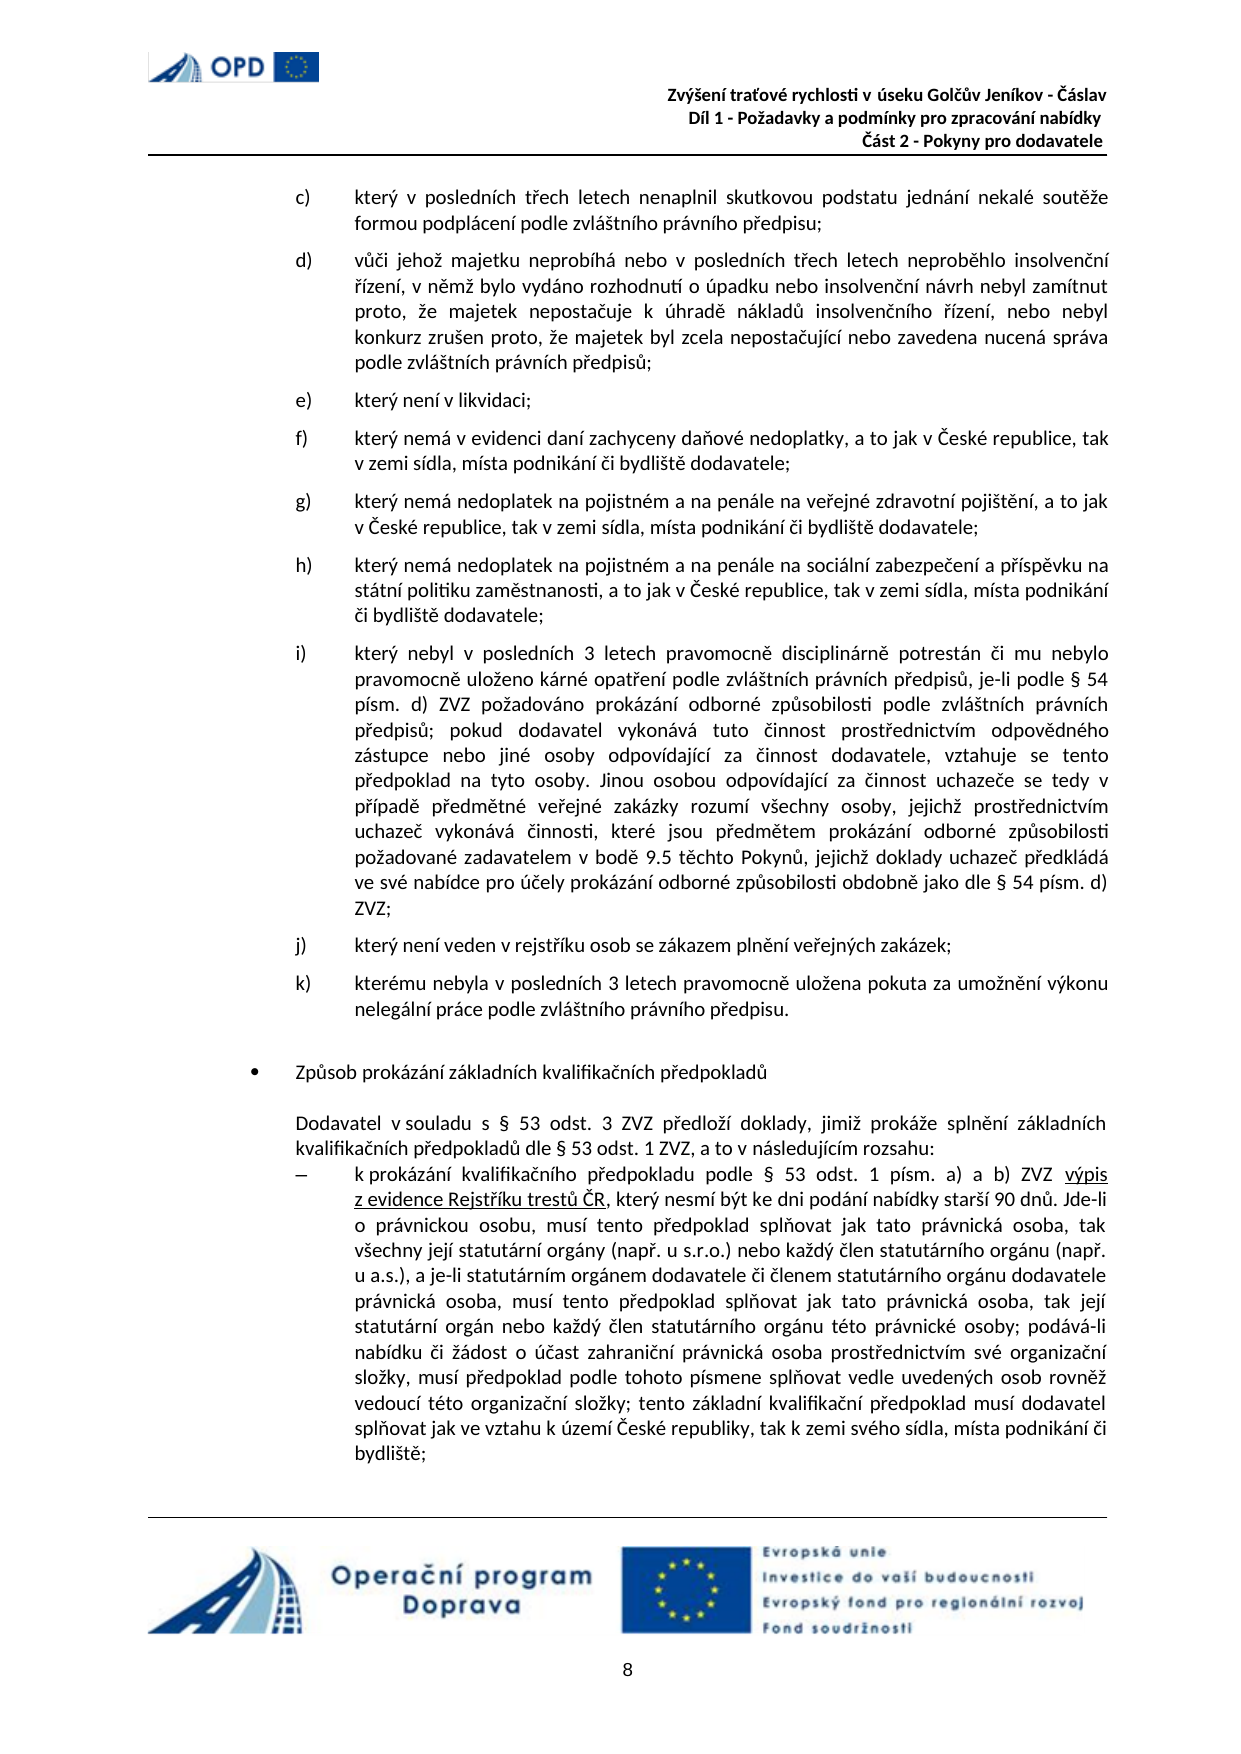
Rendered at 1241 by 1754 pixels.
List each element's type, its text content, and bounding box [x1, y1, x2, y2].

text i) který nebyl v posledních 3 letech pravomocně disciplinárně potrestán či mu nebylo pravomocně uloženo kárné opatření podle zvláštních právních předpisů, je-li podle § 54 písm. d) ZVZ požadováno prokázání odborné způsobilosti podle zvláštních právních předpisů; pokud dodavatel vykonává tuto činnost prostřednictvím odpovědného zástupce nebo jiné osoby odpovídající za činnost dodavatele, vztahuje se tento předpoklad na tyto osoby. Jinou osobou odpovídající za činnost uchazeče se tedy v případě předmětné veřejné zakázky rozumí všechny osoby, jejichž prostřednictvím uchazeč vykonává činnosti, které jsou předmětem prokázání odborné způsobilosti požadované zadavatelem v bodě 9.5 těchto Pokynů, jejichž doklady uchazeč předkládá ve své nabídce pro účely prokázání odborné způsobilosti obdobně jako dle § 54 písm. d) ZVZ; [295, 641, 1110, 920]
text e) který není v likvidaci; [295, 387, 1110, 413]
text h) který nemá nedoplatek na pojistném a na penále na sociální zabezpečení a příspěvku na státní politiku zaměstnanosti, a to jak v České republice, tak v zemi sídla, místa podnikání či bydliště dodavatele; [295, 552, 1110, 628]
list k prokázání kvalifikačního předpokladu podle § 53 odst. 1 písm. a) a b) ZVZ výpis z evidence Rejstříku trestů ČR, který nesmí být ke dni podání nabídky starší 90 dnů. Jde-li o právnickou osobu, musí tento předpoklad splňovat jak tato právnická osoba, tak všechny její statutární orgány (např. u s.r.o.) nebo každý člen statutárního orgánu (např. u a.s.), a je-li statutárním orgánem dodavatele či členem statutárního orgánu dodavatele právnická osoba, musí tento předpoklad splňovat jak tato právnická osoba, tak její statutární orgán nebo každý člen statutárního orgánu této právnické osoby; podává-li nabídku či žádost o účast zahraniční právnická osoba prostřednictvím své organizační složky, musí předpoklad podle tohoto písmene splňovat vedle uvedených osob rovněž vedoucí této organizační složky; tento základní kvalifikační předpoklad musí dodavatel splňovat jak ve vztahu k území České republiky, tak k zemi svého sídla, místa podnikání či bydliště; [295, 1161, 1107, 1466]
text k) kterému nebyla v posledních 3 letech pravomocně uložena pokuta za umožnění výkonu nelegální práce podle zvláštního právního předpisu. [295, 971, 1110, 1021]
picture [147, 52, 319, 84]
picture [147, 1546, 1085, 1637]
text j) který není veden v rejstříku osob se zákazem plnění veřejných zakázek; [295, 933, 1110, 958]
text f) který nemá v evidenci daní zachyceny daňové nedoplatky, a to jak v České republice, tak v zemi sídla, místa podnikání či bydliště dodavatele; [295, 425, 1110, 476]
text c) který v posledních třech letech nenaplnil skutkovou podstatu jednání nekalé soutěže formou podplácení podle zvláštního právního předpisu; [295, 184, 1110, 235]
text g) který nemá nedoplatek na pojistném a na penále na veřejné zdravotní pojištění, a to jak v České republice, tak v zemi sídla, místa podnikání či bydliště dodavatele; [295, 488, 1110, 539]
list Způsob prokázání základních kvalifikačních předpokladů [251, 1059, 1107, 1085]
text Dodavatel v souladu s § 53 odst. 3 ZVZ předloží doklady, jimiž prokáže splnění základních kvalifikačních předpokladů dle § 53 odst. 1 ZVZ, a to v následujícím rozsahu: [295, 1110, 1107, 1161]
text d) vůči jehož majetku neprobíhá nebo v posledních třech letech neproběhlo insolvenční řízení, v němž bylo vydáno rozhodnutí o úpadku nebo insolvenční návrh nebyl zamítnut proto, že majetek nepostačuje k úhradě nákladů insolvenčního řízení, nebo nebyl konkurz zrušen proto, že majetek byl zcela nepostačující nebo zavedena nucená správa podle zvláštních právních předpisů; [295, 248, 1110, 375]
